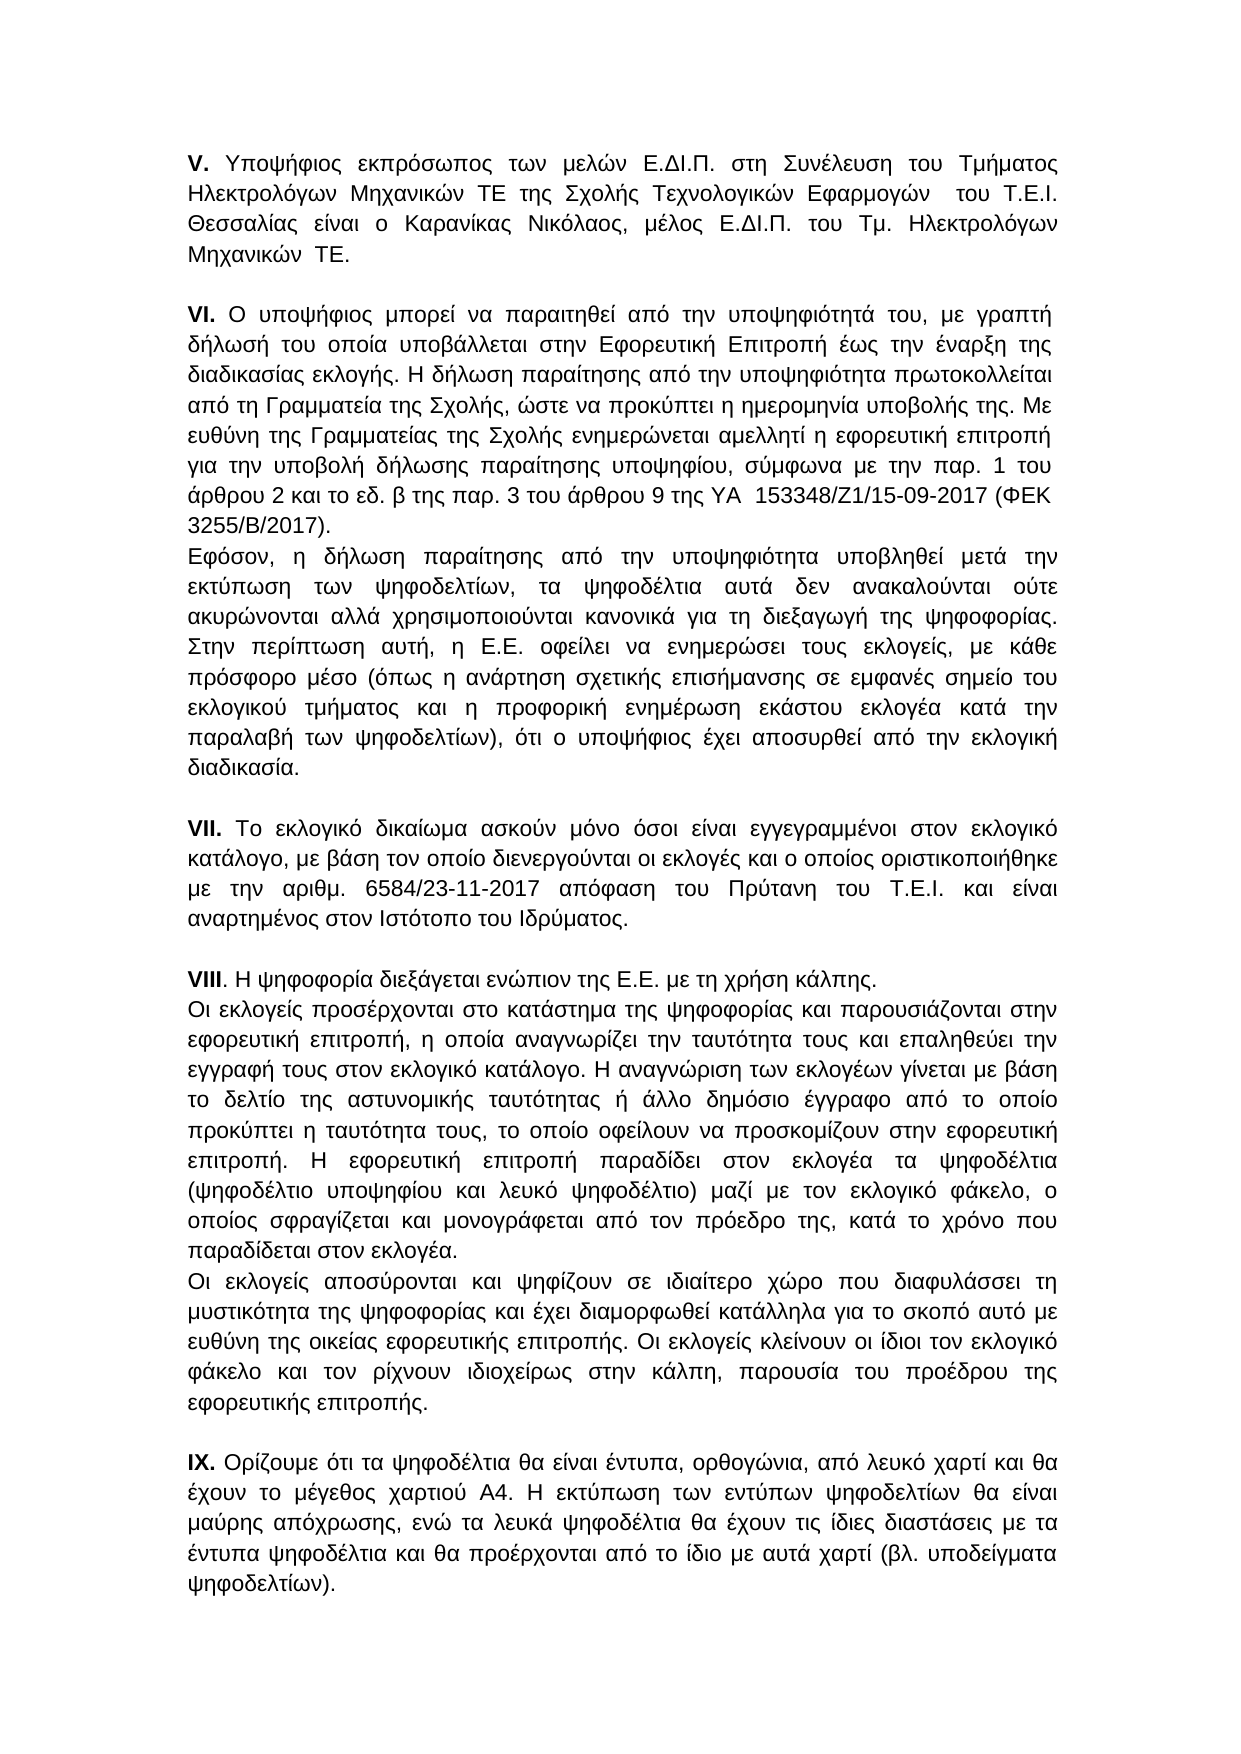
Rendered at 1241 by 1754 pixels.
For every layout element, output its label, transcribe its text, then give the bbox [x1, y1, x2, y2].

text VIII. Η ψηφοφορία διεξάγεται ενώπιον της Ε.Ε. με τη χρήση κάλπης. [187, 966, 1059, 992]
text ΙX. Ορίζουμε ότι τα ψηφοδέλτια θα είναι έντυπα, ορθογώνια, από λευκό χαρτί και θα έχουν το μέγεθος χαρτιού Α4. Η εκτύπωση των εντύπων ψηφοδελτίων θα είναι μαύρης απόχρωσης, ενώ τα λευκά ψηφοδέλτια θα έχουν τις ίδιες διαστάσεις με τα έντυπα ψηφοδέλτια και θα προέρχονται από το ίδιο με αυτά χαρτί (βλ. υποδείγματα ψηφοδελτίων). [187, 1449, 1059, 1596]
text Οι εκλογείς αποσύρονται και ψηφίζουν σε ιδιαίτερο χώρο που διαφυλάσσει τη μυστικότητα της ψηφοφορίας και έχει διαμορφωθεί κατάλληλα για το σκοπό αυτό με ευθύνη της οικείας εφορευτικής επιτροπής. Οι εκλογείς κλείνουν οι ίδιοι τον εκλογικό φάκελο και τον ρίχνουν ιδιοχείρως στην κάλπη, παρουσία του προέδρου της εφορευτικής επιτροπής. [187, 1268, 1059, 1415]
text Εφόσον, η δήλωση παραίτησης από την υποψηφιότητα υποβληθεί μετά την εκτύπωση των ψηφοδελτίων, τα ψηφοδέλτια αυτά δεν ανακαλούνται ούτε ακυρώνονται αλλά χρησιμοποιούνται κανονικά για τη διεξαγωγή της ψηφοφορίας. Στην περίπτωση αυτή, η Ε.Ε. οφείλει να ενημερώσει τους εκλογείς, με κάθε πρόσφορο μέσο (όπως η ανάρτηση σχετικής επισήμανσης σε εμφανές σημείο του εκλογικού τμήματος και η προφορική ενημέρωση εκάστου εκλογέα κατά την παραλαβή των ψηφοδελτίων), ότι ο υποψήφιος έχει αποσυρθεί από την εκλογική διαδικασία. [187, 543, 1059, 781]
text Οι εκλογείς προσέρχονται στο κατάστημα της ψηφοφορίας και παρουσιάζονται στην εφορευτική επιτροπή, η οποία αναγνωρίζει την ταυτότητα τους και επαληθεύει την εγγραφή τους στον εκλογικό κατάλογο. Η αναγνώριση των εκλογέων γίνεται με βάση το δελτίο της αστυνομικής ταυτότητας ή άλλο δημόσιο έγγραφο από το οποίο προκύπτει η ταυτότητα τους, το οποίο οφείλουν να προσκομίζουν στην εφορευτική επιτροπή. Η εφορευτική επιτροπή παραδίδει στον εκλογέα τα ψηφοδέλτια (ψηφοδέλτιο υποψηφίου και λευκό ψηφοδέλτιο) μαζί με τον εκλογικό φάκελο, ο οποίος σφραγίζεται και μονογράφεται από τον πρόεδρο της, κατά το χρόνο που παραδίδεται στον εκλογέα. [187, 996, 1059, 1264]
text VI. Ο υποψήφιος μπορεί να παραιτηθεί από την υποψηφιότητά του, με γραπτή δήλωσή του οποία υποβάλλεται στην Εφορευτική Επιτροπή έως την έναρξη της διαδικασίας εκλογής. Η δήλωση παραίτησης από την υποψηφιότητα πρωτοκολλείται από τη Γραμματεία της Σχολής, ώστε να προκύπτει η ημερομηνία υποβολής της. Με ευθύνη της Γραμματείας της Σχολής ενημερώνεται αμελλητί η εφορευτική επιτροπή για την υποβολή δήλωσης παραίτησης υποψηφίου, σύμφωνα με την παρ. 1 του άρθρου 2 και το εδ. β της παρ. 3 του άρθρου 9 της ΥΑ 153348/Ζ1/15-09-2017 (ΦΕΚ 3255/Β/2017). [187, 301, 1053, 539]
text V. Υποψήφιος εκπρόσωπος των μελών Ε.ΔΙ.Π. στη Συνέλευση του Τμήματος Ηλεκτρολόγων Μηχανικών ΤΕ της Σχολής Τεχνολογικών Εφαρμογών του Τ.Ε.Ι. Θεσσαλίας είναι ο Καρανίκας Νικόλαος, μέλος Ε.ΔΙ.Π. του Τμ. Ηλεκτρολόγων Μηχανικών ΤΕ. [187, 150, 1059, 267]
text VII. Το εκλογικό δικαίωμα ασκούν μόνο όσοι είναι εγγεγραμμένοι στον εκλογικό κατάλογο, με βάση τον οποίο διενεργούνται οι εκλογές και ο οποίος οριστικοποιήθηκε με την αριθμ. 6584/23-11-2017 απόφαση του Πρύτανη του Τ.Ε.Ι. και είναι αναρτημένος στον Ιστότοπο του Ιδρύματος. [187, 814, 1059, 932]
